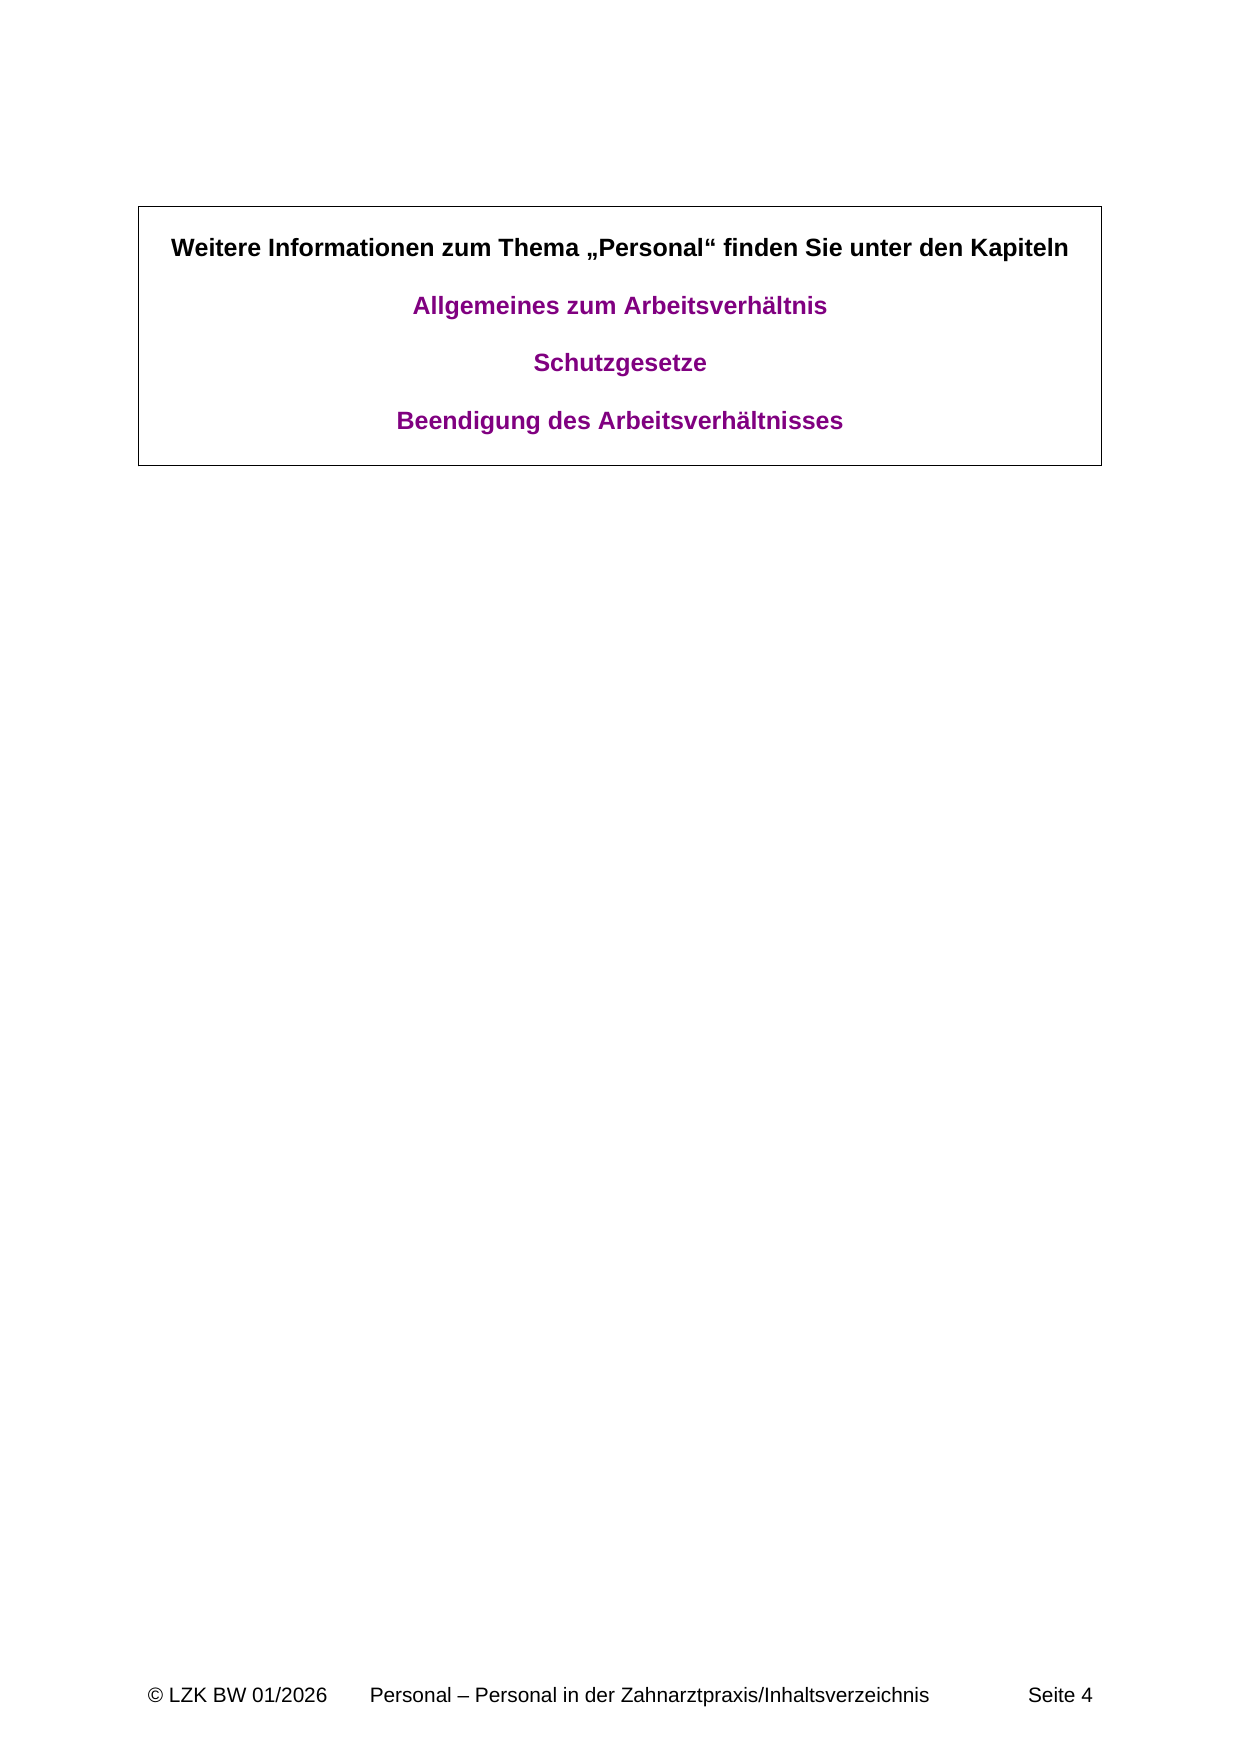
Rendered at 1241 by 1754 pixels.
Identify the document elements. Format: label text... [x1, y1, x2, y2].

text Weitere Informationen zum Thema „Personal“ finden Sie unter den Kapiteln [148, 233, 1092, 262]
text Allgemeines zum Arbeitsverhältnis [148, 291, 1092, 319]
text Schutzgesetze [148, 348, 1092, 377]
text Beendigung des Arbeitsverhältnisses [148, 406, 1092, 434]
